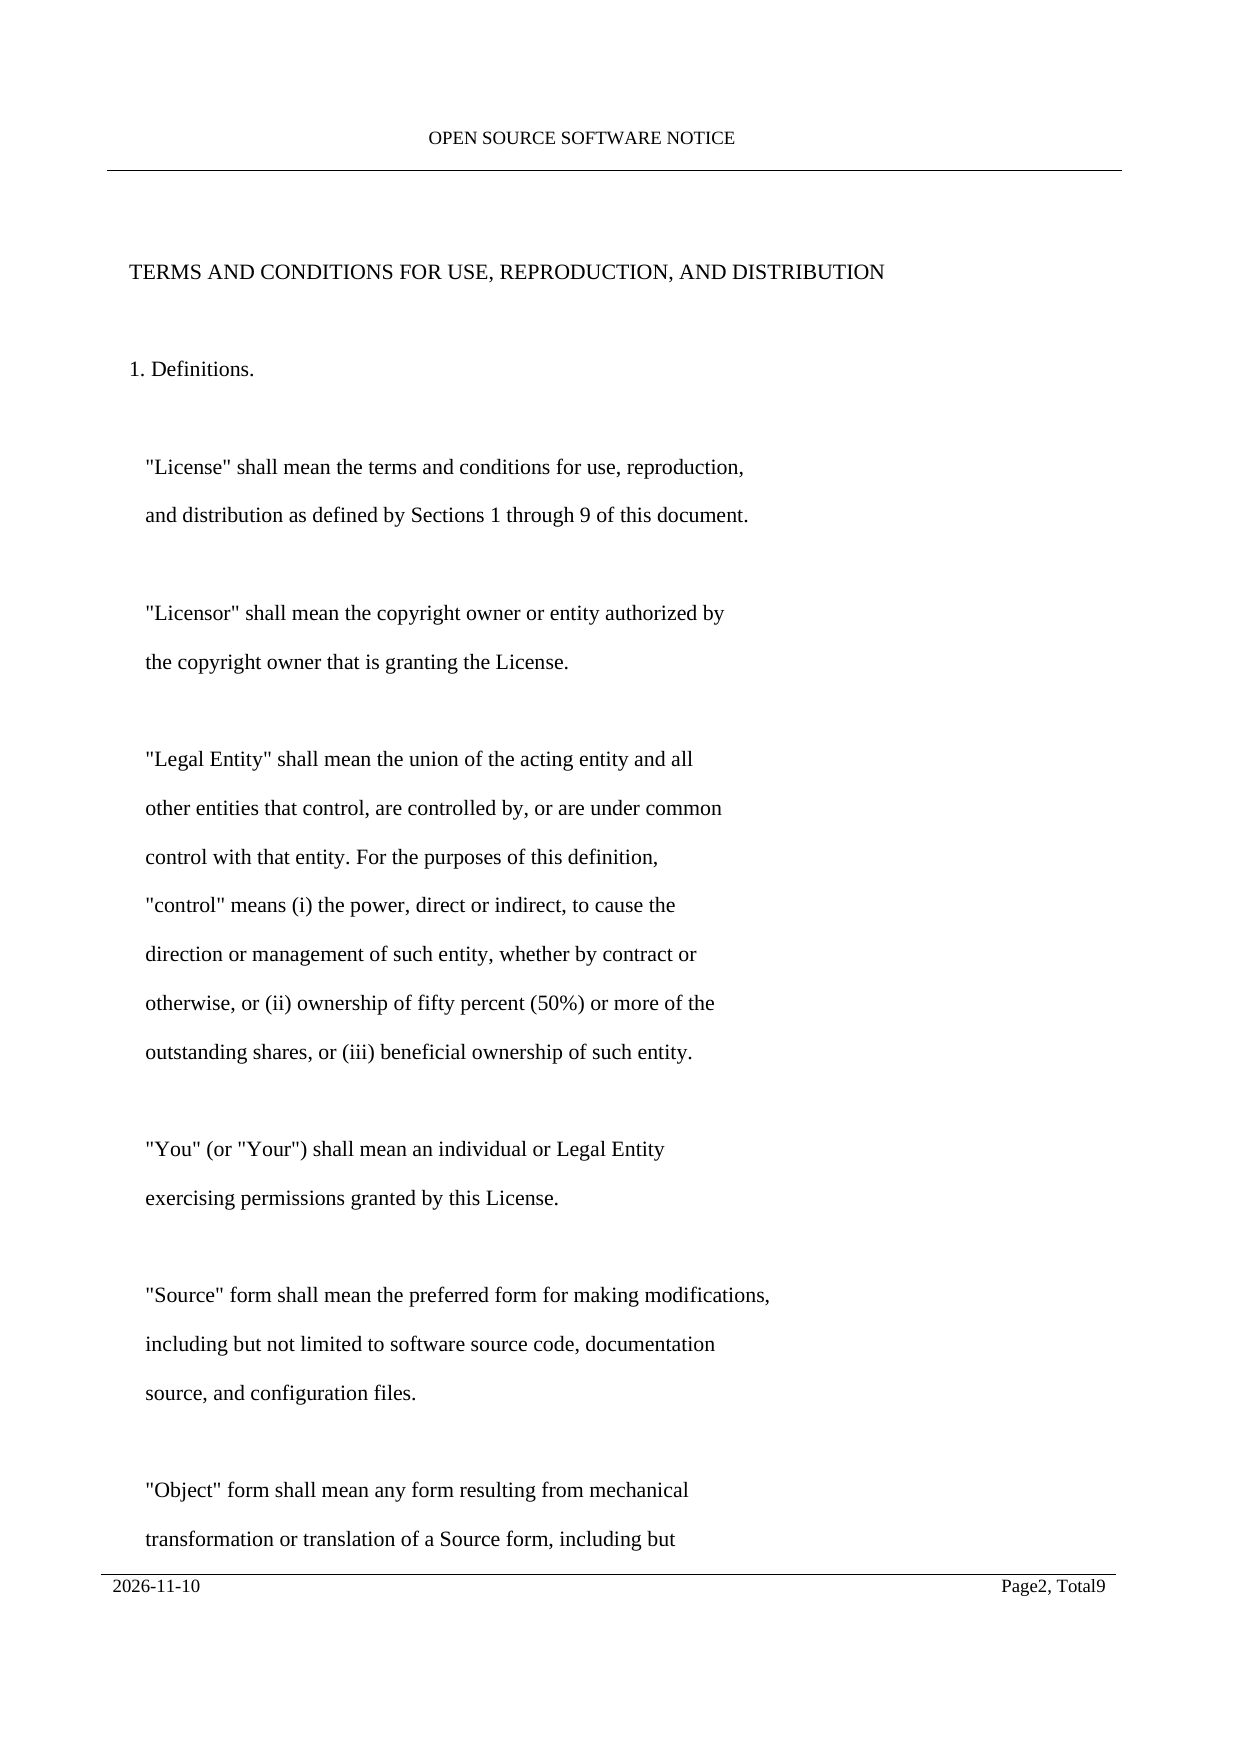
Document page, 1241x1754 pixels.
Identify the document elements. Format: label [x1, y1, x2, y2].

text [112, 206, 1128, 1555]
